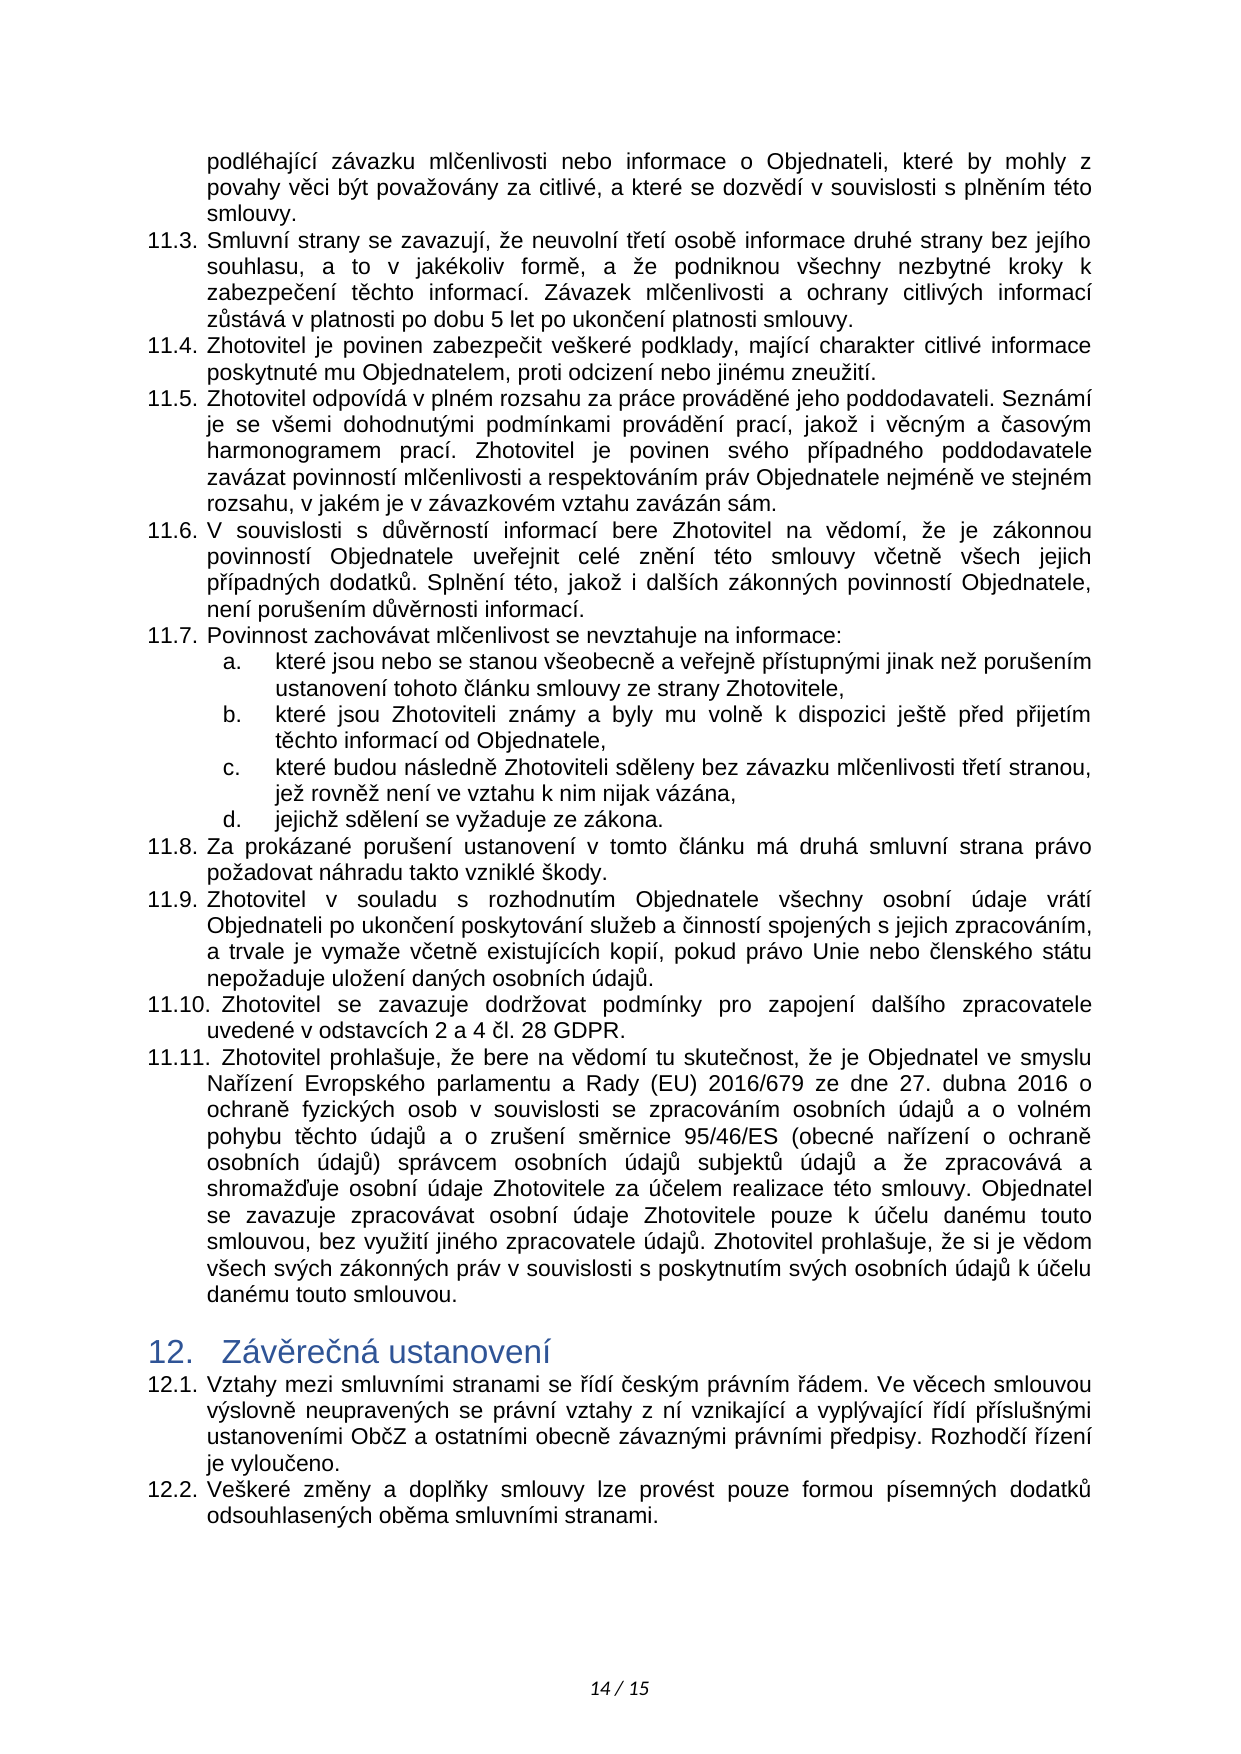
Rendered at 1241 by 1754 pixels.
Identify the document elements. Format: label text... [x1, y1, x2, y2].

list Smluvní strany se zavazují, že neuvolní třetí osobě informace druhé strany bez jejího souhlasu, a to v jakékoliv formě, a že podniknou všechny nezbytné kroky k zabezpečení těchto informací. Závazek mlčenlivosti a ochrany citlivých informací zůstává v platnosti po dobu 5 let po ukončení platnosti smlouvy. [147, 227, 1093, 332]
list V souvislosti s důvěrností informací bere Zhotovitel na vědomí, že je zákonnou povinností Objednatele uveřejnit celé znění této smlouvy včetně všech jejich případných dodatků. Splnění této, jakož i dalších zákonných povinností Objednatele, není porušením důvěrnosti informací. [147, 517, 1093, 622]
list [147, 148, 1093, 227]
list Zhotovitel se zavazuje dodržovat podmínky pro zapojení dalšího zpracovatele uvedené v odstavcích 2 a 4 čl. 28 GDPR. [147, 991, 1093, 1044]
list Povinnost zachovávat mlčenlivost se nevztahuje na informace: [147, 622, 1093, 648]
list Zhotovitel odpovídá v plném rozsahu za práce prováděné jeho poddodavateli. Seznámí je se všemi dohodnutými podmínkami provádění prací, jakož i věcným a časovým harmonogramem prací. Zhotovitel je povinen svého případného poddodavatele zavázat povinností mlčenlivosti a respektováním práv Objednatele nejméně ve stejném rozsahu, v jakém je v závazkovém vztahu zavázán sám. [147, 385, 1093, 517]
list Za prokázané porušení ustanovení v tomto článku má druhá smluvní strana právo požadovat náhradu takto vzniklé škody. [147, 833, 1093, 886]
list Zhotovitel prohlašuje, že bere na vědomí tu skutečnost, že je Objednatel ve smyslu Nařízení Evropského parlamentu a Rady (EU) 2016/679 ze dne 27. dubna 2016 o ochraně fyzických osob v souvislosti se zpracováním osobních údajů a o volném pohybu těchto údajů a o zrušení směrnice 95/46/ES (obecné nařízení o ochraně osobních údajů) správcem osobních údajů subjektů údajů a že zpracovává a shromažďuje osobní údaje Zhotovitele za účelem realizace této smlouvy. Objednatel se zavazuje zpracovávat osobní údaje Zhotovitele pouze k účelu danému touto smlouvou, bez využití jiného zpracovatele údajů. Zhotovitel prohlašuje, že si je vědom všech svých zákonných práv v souvislosti s poskytnutím svých osobních údajů k účelu danému touto smlouvou. [147, 1044, 1093, 1307]
list Veškeré změny a doplňky smlouvy lze provést pouze formou písemných dodatků odsouhlasených oběma smluvními stranami. [147, 1476, 1093, 1529]
list Zhotovitel v souladu s rozhodnutím Objednatele všechny osobní údaje vrátí Objednateli po ukončení poskytování služeb a činností spojených s jejich zpracováním, a trvale je vymaže včetně existujících kopií, pokud právo Unie nebo členského státu nepožaduje uložení daných osobních údajů. [147, 886, 1093, 991]
list jejichž sdělení se vyžaduje ze zákona. [223, 806, 1093, 833]
list které budou následně Zhotoviteli sděleny bez závazku mlčenlivosti třetí stranou, jež rovněž není ve vztahu k nim nijak vázána, [223, 754, 1093, 806]
list které jsou nebo se stanou všeobecně a veřejně přístupnými jinak než porušením ustanovení tohoto článku smlouvy ze strany Zhotovitele, [223, 648, 1093, 701]
list které jsou Zhotoviteli známy a byly mu volně k dispozici ještě před přijetím těchto informací od Objednatele, [223, 701, 1093, 754]
list Zhotovitel je povinen zabezpečit veškeré podklady, mající charakter citlivé informace poskytnuté mu Objednatelem, proti odcizení nebo jinému zneužití. [147, 332, 1093, 385]
list Vztahy mezi smluvními stranami se řídí českým právním řádem. Ve věcech smlouvou výslovně neupravených se právní vztahy z ní vznikající a vyplývající řídí příslušnými ustanoveními ObčZ a ostatními obecně závaznými právními předpisy. Rozhodčí řízení je vyloučeno. [147, 1371, 1093, 1476]
subtitle Závěrečná ustanovení [148, 1332, 1093, 1371]
